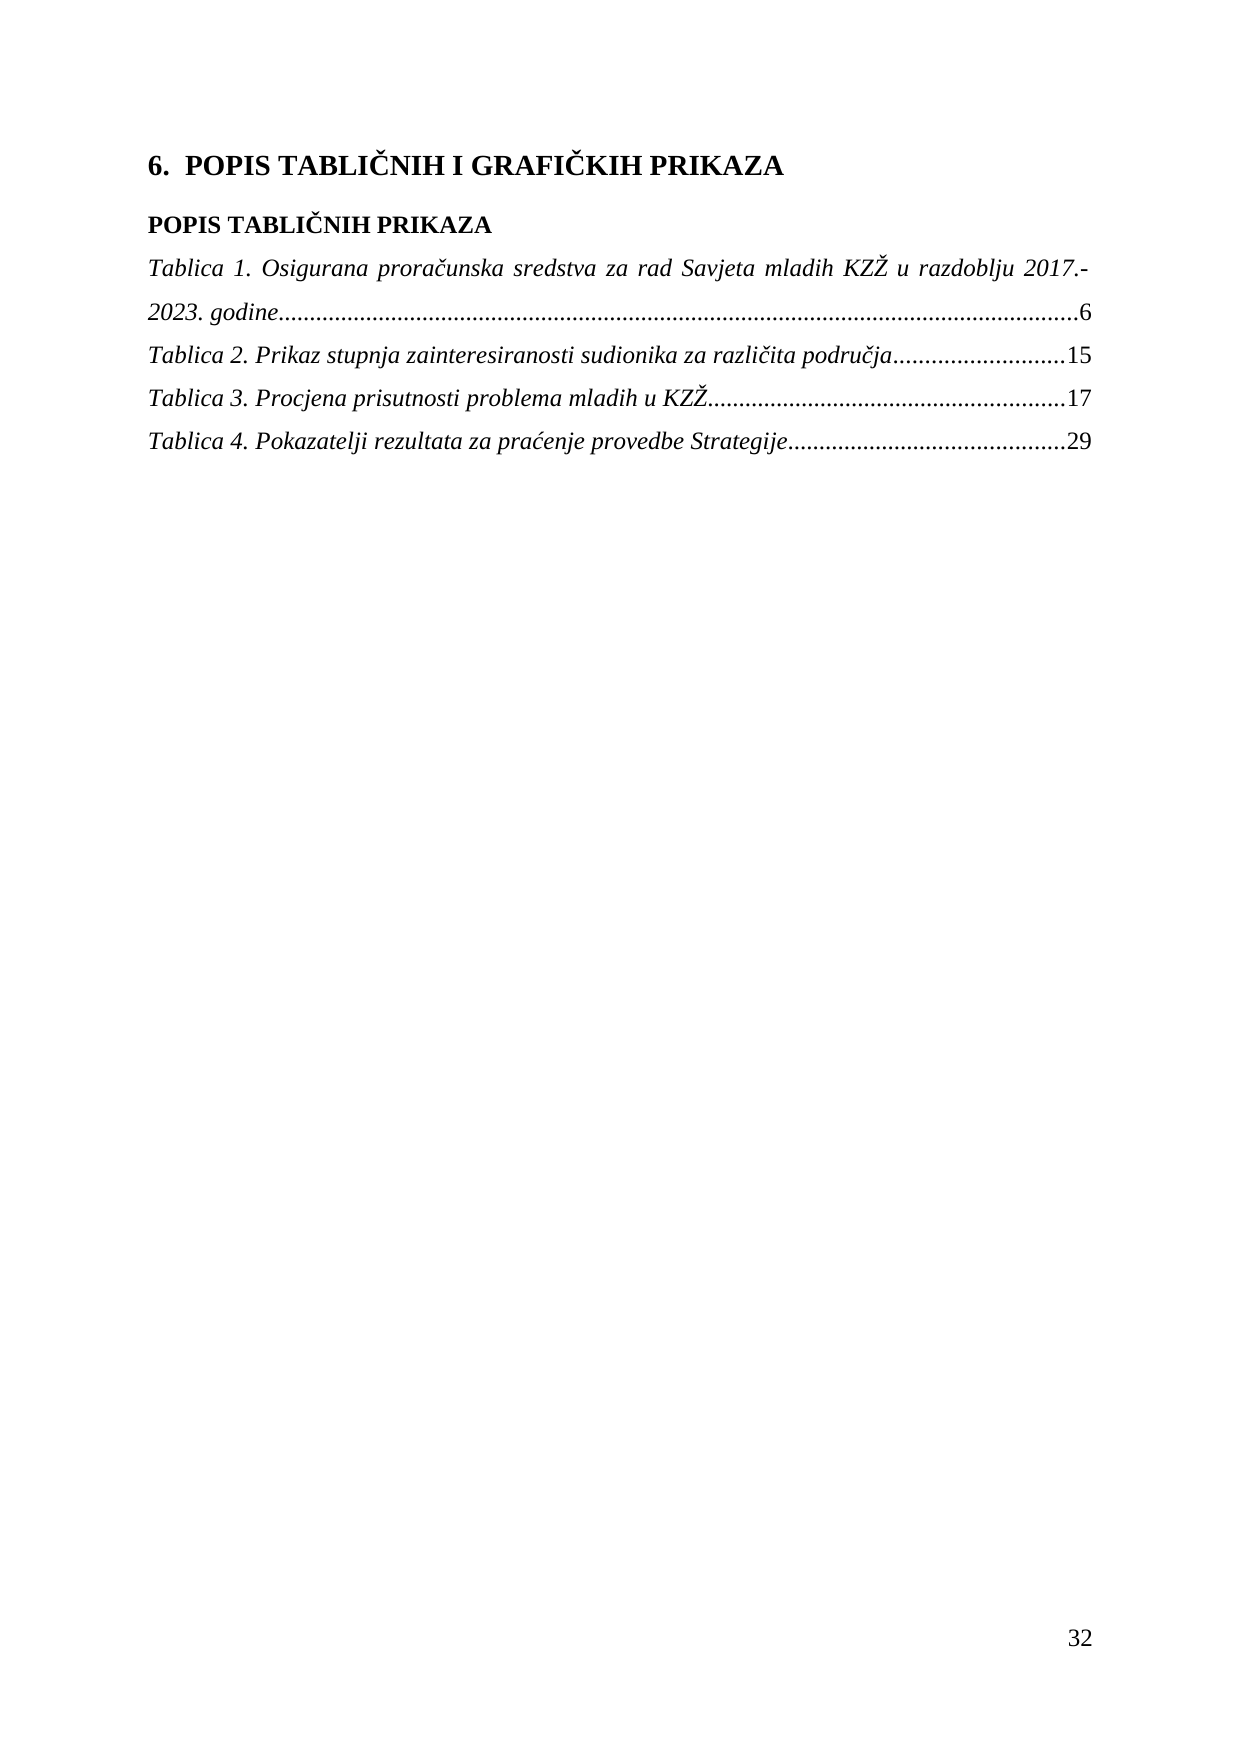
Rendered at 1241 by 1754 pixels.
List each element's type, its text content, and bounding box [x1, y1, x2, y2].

text Tablica 1. Osigurana proračunska sredstva za rad Savjeta mladih KZŽ u razdoblju 2017.-2023. godine 6 [148, 253, 1093, 325]
text Tablica 3. Procjena prisutnosti problema mladih u KZŽ 17 [148, 383, 1093, 412]
text Tablica 4. Pokazatelji rezultata za praćenje provedbe Strategije 29 [148, 426, 1093, 455]
subtitle POPIS TABLIČNIH I GRAFIČKIH PRIKAZA [148, 148, 1093, 181]
text POPIS TABLIČNIH PRIKAZA [148, 210, 1093, 239]
text Tablica 2. Prikaz stupnja zainteresiranosti sudionika za različita područja 15 [148, 340, 1093, 368]
